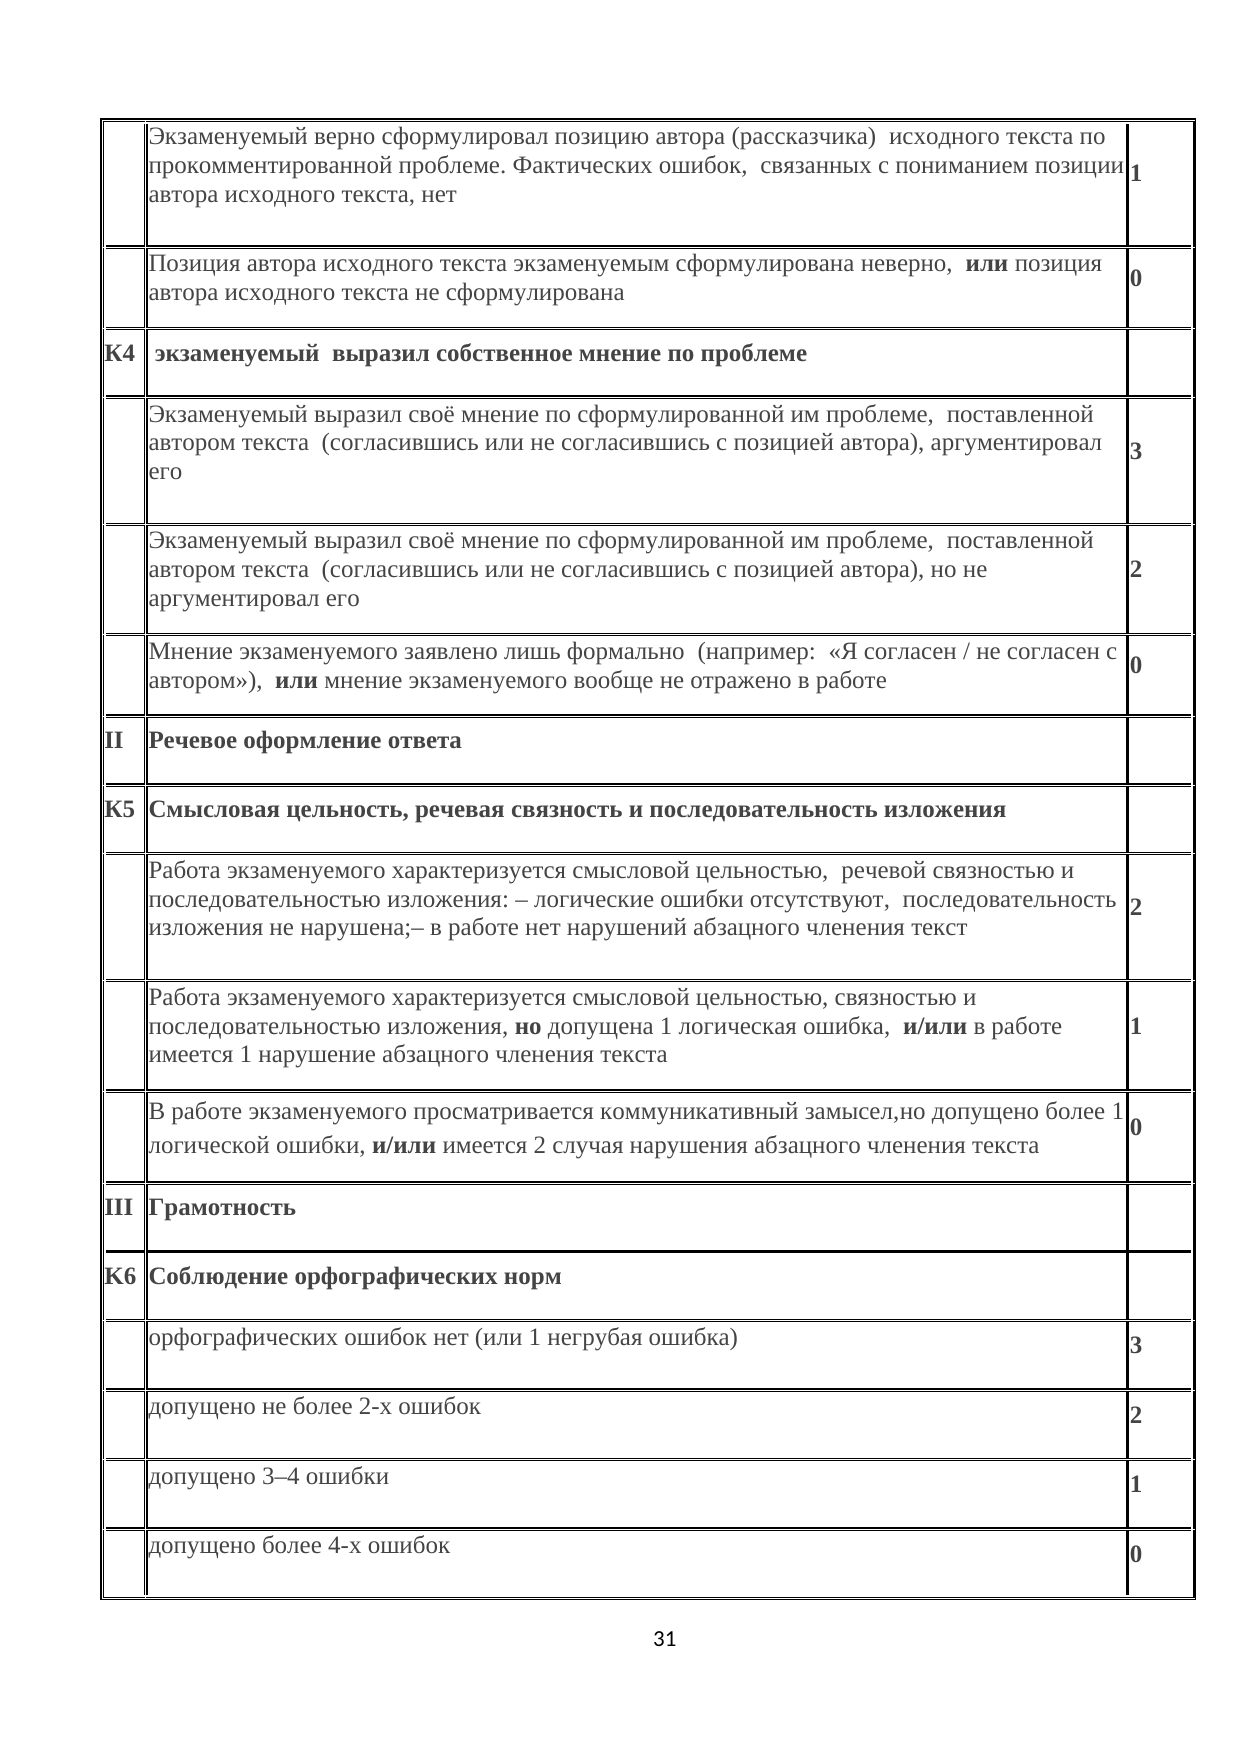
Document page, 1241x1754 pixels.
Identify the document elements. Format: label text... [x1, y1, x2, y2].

table_cell Грамотность [148, 1185, 1126, 1250]
table_cell 0 [1127, 1527, 1194, 1597]
table_cell [104, 1388, 144, 1458]
table_cell Позиция автора исходного текста экзаменуемым сформулирована неверно, или позиция автора исходного текста не сформулирована [148, 249, 1126, 327]
table_cell 1 [1127, 122, 1193, 245]
table_cell [1129, 714, 1194, 783]
table_cell [1129, 1181, 1194, 1250]
table_cell 3 [1129, 395, 1194, 522]
table_cell Работа экзаменуемого характеризуется смысловой цельностью, связностью и последовательностью изложения, но допущена 1 логическая ошибка, и/или в работе имеется 1 нарушение абзацного членения текста [148, 982, 1126, 1089]
table_cell K6 [104, 1250, 144, 1319]
table_cell допущено 3–4 ошибки [148, 1461, 1126, 1527]
table_cell [1127, 327, 1194, 395]
table_cell II [104, 714, 144, 783]
table_cell экзаменуемый выразил собственное мнение по проблеме [148, 330, 1126, 395]
table_cell 2 [1127, 852, 1194, 979]
table_cell К5 [104, 783, 144, 852]
table_cell [104, 523, 144, 633]
table_cell [102, 1319, 146, 1388]
table_cell 2 [1129, 523, 1194, 633]
table_cell [104, 1089, 144, 1181]
table_cell 3 [1127, 1319, 1194, 1388]
table_cell III [104, 1181, 144, 1250]
table_cell Экзаменуемый выразил своё мнение по сформулированной им проблеме, поставленной автором текста (согласившись или не согласившись с позицией автора), но не аргументировал его [148, 526, 1126, 633]
table_cell 0 [1129, 245, 1194, 327]
table_cell [104, 120, 146, 245]
table_cell [102, 1458, 146, 1527]
table_cell [104, 245, 144, 327]
table_cell орфографических ошибок нет (или 1 негрубая ошибка) [148, 1322, 1126, 1388]
table_cell Мнение экзаменуемого заявлено лишь формально (например: «Я согласен / не согласен с автором»), или мнение экзаменуемого вообще не отражено в работе [148, 636, 1126, 714]
table_cell 0 [1127, 633, 1194, 714]
table_cell [102, 979, 146, 1089]
table_cell Работа экзаменуемого характеризуется смысловой цельностью, речевой связностью и последовательностью изложения: – логические ошибки отсутствуют, последовательность изложения не нарушена;– в работе нет нарушений абзацного членения текст [148, 855, 1126, 979]
table_cell [1129, 783, 1194, 852]
table_cell Речевое оформление ответа [148, 718, 1126, 783]
table_cell Экзаменуемый выразил своё мнение по сформулированной им проблеме, поставленной автором текста (согласившись или не согласившись с позицией автора), аргументировал его [148, 399, 1126, 522]
table_cell [102, 633, 146, 714]
table_cell 0 [1129, 1089, 1194, 1181]
table_cell [104, 1527, 146, 1597]
table_cell 2 [1129, 1388, 1194, 1458]
table_cell В работе экзаменуемого просматривается коммуникативный замысел, но допущено более 1 логической ошибки, и/или имеется 2 случая нарушения абзацного членения текста [148, 1093, 1126, 1181]
table_cell [1129, 1250, 1193, 1319]
table_cell 1 [1127, 1458, 1194, 1527]
table_cell допущено не более 2-х ошибок [148, 1392, 1126, 1458]
table_cell Смысловая цельность, речевая связность и последовательность изложения [148, 787, 1126, 852]
table_cell К4 [102, 327, 146, 395]
table_cell [104, 395, 144, 522]
table_cell [102, 852, 146, 979]
table_cell допущено более 4-х ошибок [146, 1531, 1127, 1597]
table_cell Соблюдение орфографических норм [148, 1253, 1126, 1319]
table_cell Экзаменуемый верно сформулировал позицию автора (рассказчика) исходного текста по прокомментированной проблеме. Фактических ошибок, связанных с пониманием позиции автора исходного текста, нет [146, 122, 1127, 245]
table_cell 1 [1127, 979, 1194, 1089]
